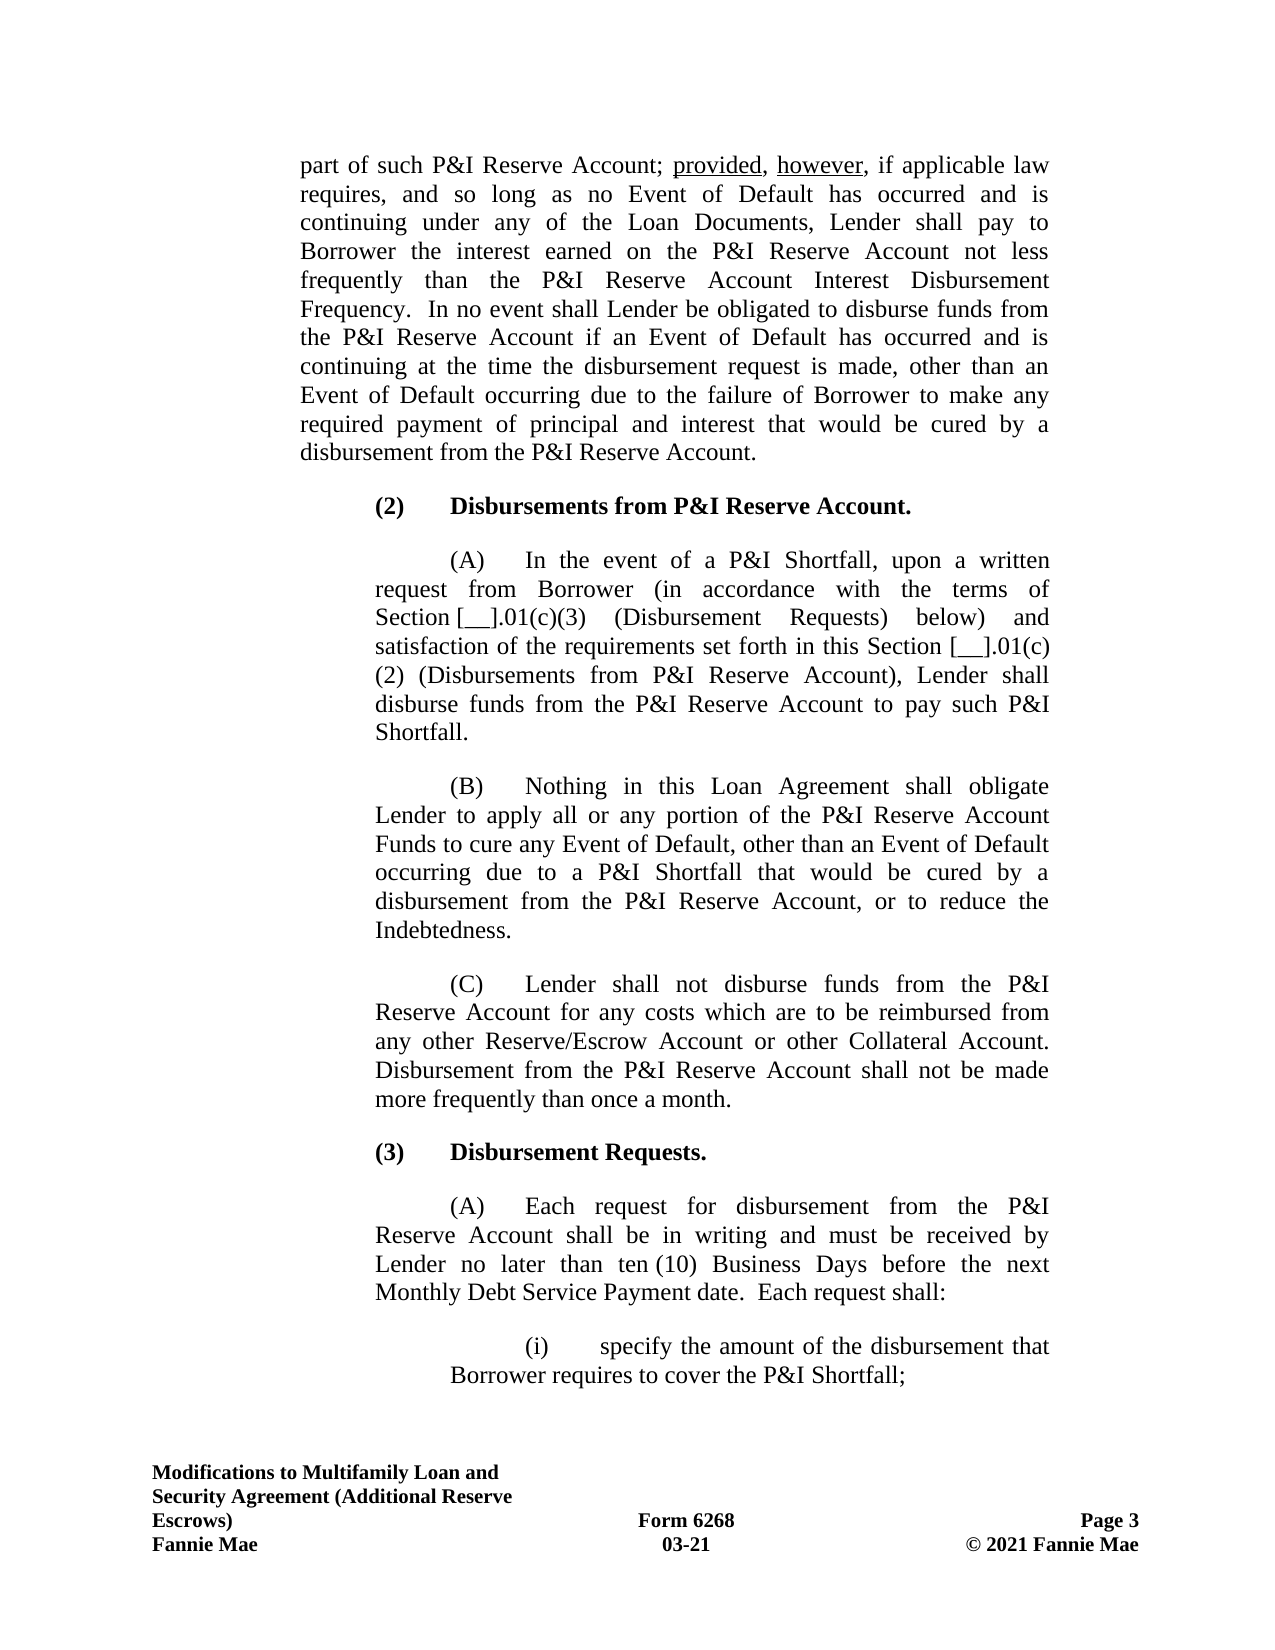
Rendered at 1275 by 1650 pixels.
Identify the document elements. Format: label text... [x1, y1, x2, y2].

text (i) specify the amount of the disbursement that Borrower requires to cover the P&I Shortfall; [450, 1331, 1050, 1389]
subtitle (3) Disbursement Requests. [375, 1137, 1050, 1166]
text (C) Lender shall not disburse funds from the P&I Reserve Account for any costs which are to be reimbursed from any other Reserve/Escrow Account or other Collateral Account. Disbursement from the P&I Reserve Account shall not be made more frequently than once a month. [375, 969, 1050, 1112]
text (2) Disbursements from P&I Reserve Account. [300, 491, 1050, 520]
text (A) Each request for disbursement from the P&I Reserve Account shall be in writing and must be received by Lender no later than ten (10) Business Days before the next Monthly Debt Service Payment date. Each request shall: [375, 1191, 1050, 1306]
text (A) In the event of a P&I Shortfall, upon a written request from Borrower (in accordance with the terms of Section [__].01(c)(3) (Disbursement Requests) below) and satisfaction of the requirements set forth in this Section [__].01(c)(2) (Disbursements from P&I Reserve Account), Lender shall disburse funds from the P&I Reserve Account to pay such P&I Shortfall. [375, 545, 1050, 746]
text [300, 150, 1050, 466]
text (B) Nothing in this Loan Agreement shall obligate Lender to apply all or any portion of the P&I Reserve Account Funds to cure any Event of Default, other than an Event of Default occurring due to a P&I Shortfall that would be cured by a disbursement from the P&I Reserve Account, or to reduce the Indebtedness. [375, 771, 1050, 944]
